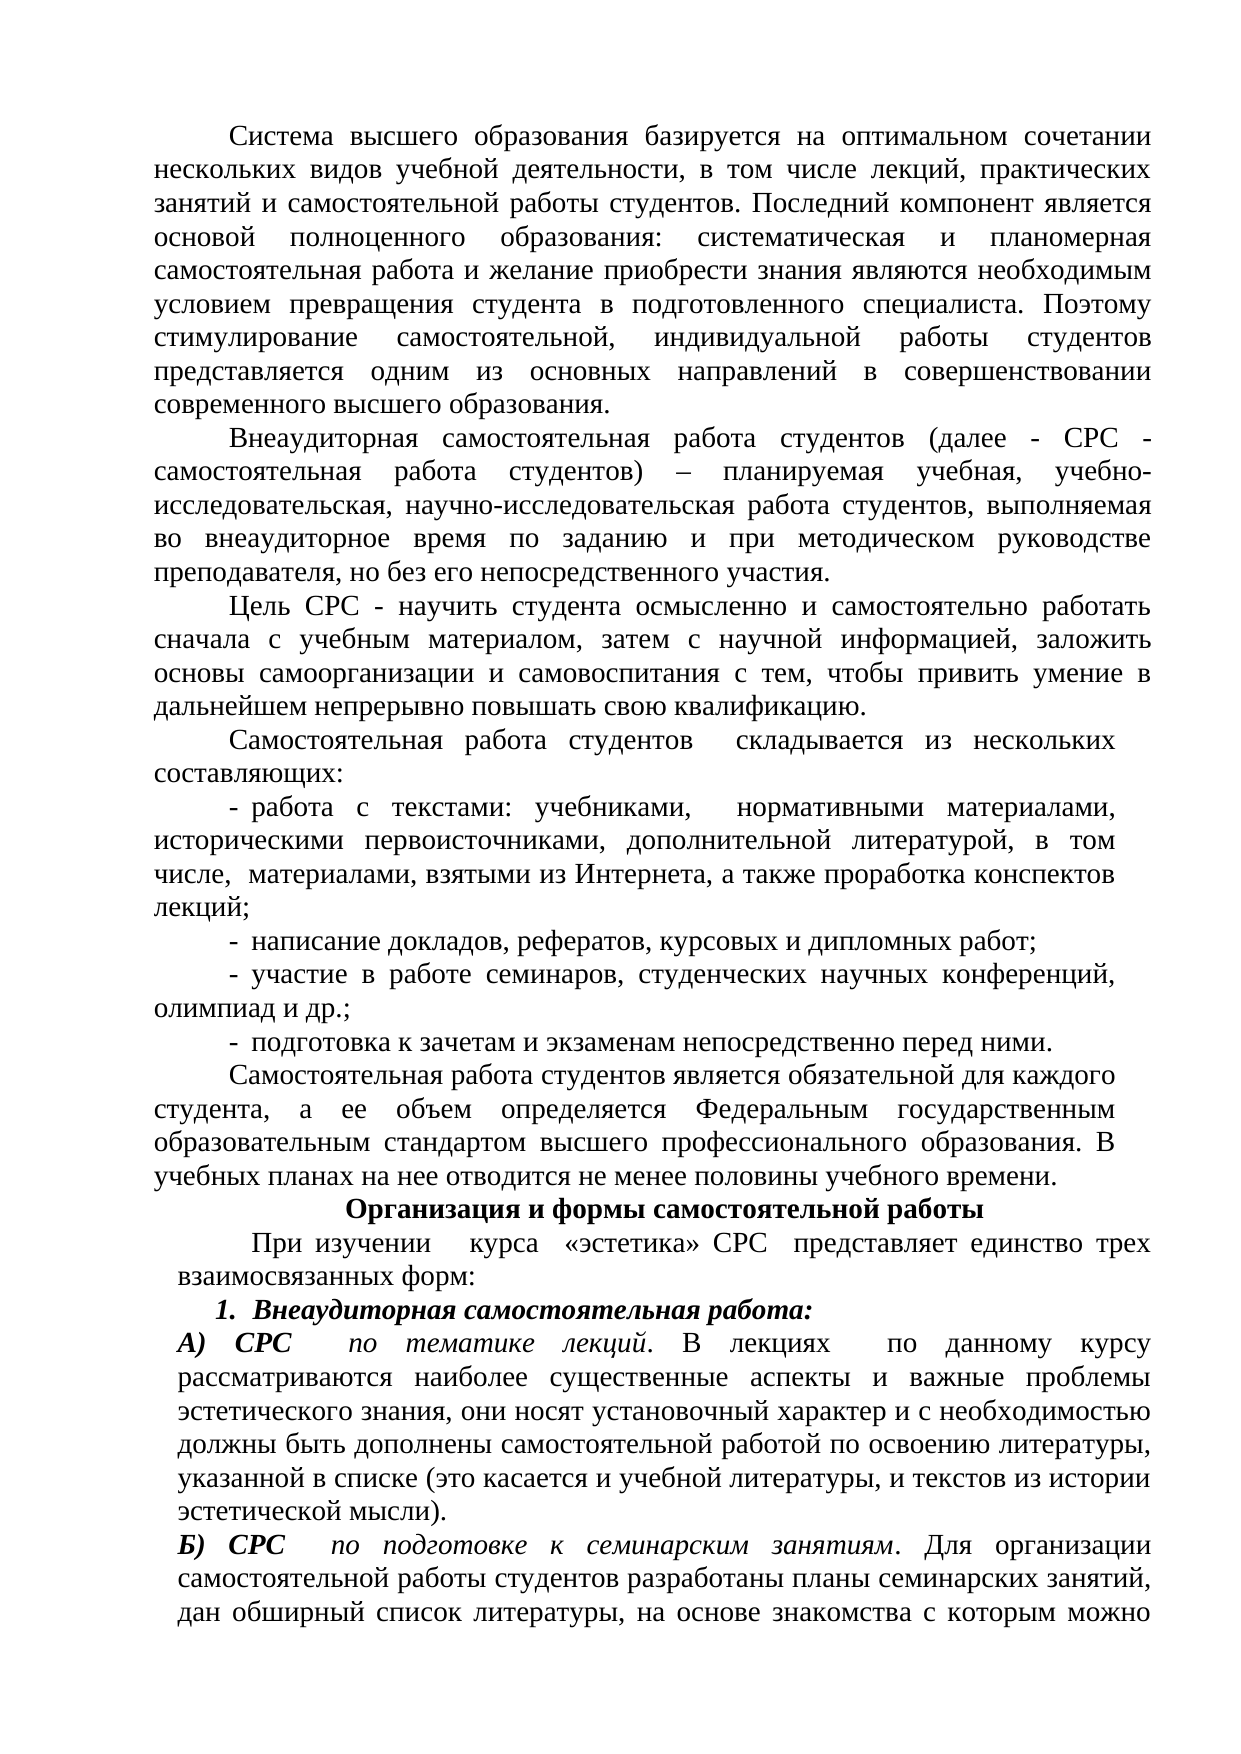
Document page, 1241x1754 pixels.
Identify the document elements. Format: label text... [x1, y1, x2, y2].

text Система высшего образования базируется на оптимальном сочетании нескольких видов учебной деятельности, в том числе лекций, практических занятий и самостоятельной работы студентов. Последний компонент является основой полноценного образования: систематическая и планомерная самостоятельная работа и желание приобрести знания являются необходимым условием превращения студента в подготовленного специалиста. Поэтому стимулирование самостоятельной, индивидуальной работы студентов представляется одним из основных направлений в совершенствовании современного высшего образования. [153, 118, 1152, 420]
text Цель СРС - научить студента осмысленно и самостоятельно работать сначала с учебным материалом, затем с научной информацией, заложить основы самоорганизации и самовоспитания с тем, чтобы привить умение в дальнейшем непрерывно повышать свою квалификацию. [153, 588, 1152, 722]
text При изучении курса «эстетика» СРС представляет единство трех взаимосвязанных форм: [177, 1225, 1152, 1292]
text Самостоятельная работа студентов складывается из нескольких составляющих: [153, 722, 1116, 789]
text А) СРС по тематике лекций. В лекциях по данному курсу рассматриваются наиболее существенные аспекты и важные проблемы эстетического знания, они носят установочный характер и с необходимостью должны быть дополнены самостоятельной работой по освоению литературы, указанной в списке (это касается и учебной литературы, и текстов из истории эстетической мысли). [177, 1326, 1152, 1527]
list участие в работе семинаров, студенческих научных конференций, олимпиад и др.; [153, 957, 1116, 1024]
list подготовка к зачетам и экзаменам непосредственно перед ними. [153, 1024, 1116, 1057]
text Организация и формы самостоятельной работы [177, 1191, 1152, 1225]
list Внеаудиторная самостоятельная работа: [215, 1292, 1152, 1326]
text Внеаудиторная самостоятельная работа студентов (далее - СРС - самостоятельная работа студентов) – планируемая учебная, учебно-исследовательская, научно-исследовательская работа студентов, выполняемая во внеаудиторное время по заданию и при методическом руководстве преподавателя, но без его непосредственного участия. [153, 420, 1152, 588]
text Самостоятельная работа студентов является обязательной для каждого студента, а ее объем определяется Федеральным государственным образовательным стандартом высшего профессионального образования. В учебных планах на нее отводится не менее половины учебного времени. [153, 1057, 1116, 1191]
list работа с текстами: учебниками, нормативными материалами, историческими первоисточниками, дополнительной литературой, в том числе, материалами, взятыми из Интернета, а также проработка конспектов лекций; [153, 789, 1116, 923]
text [177, 1527, 1152, 1627]
list написание докладов, рефератов, курсовых и дипломных работ; [153, 923, 1116, 957]
